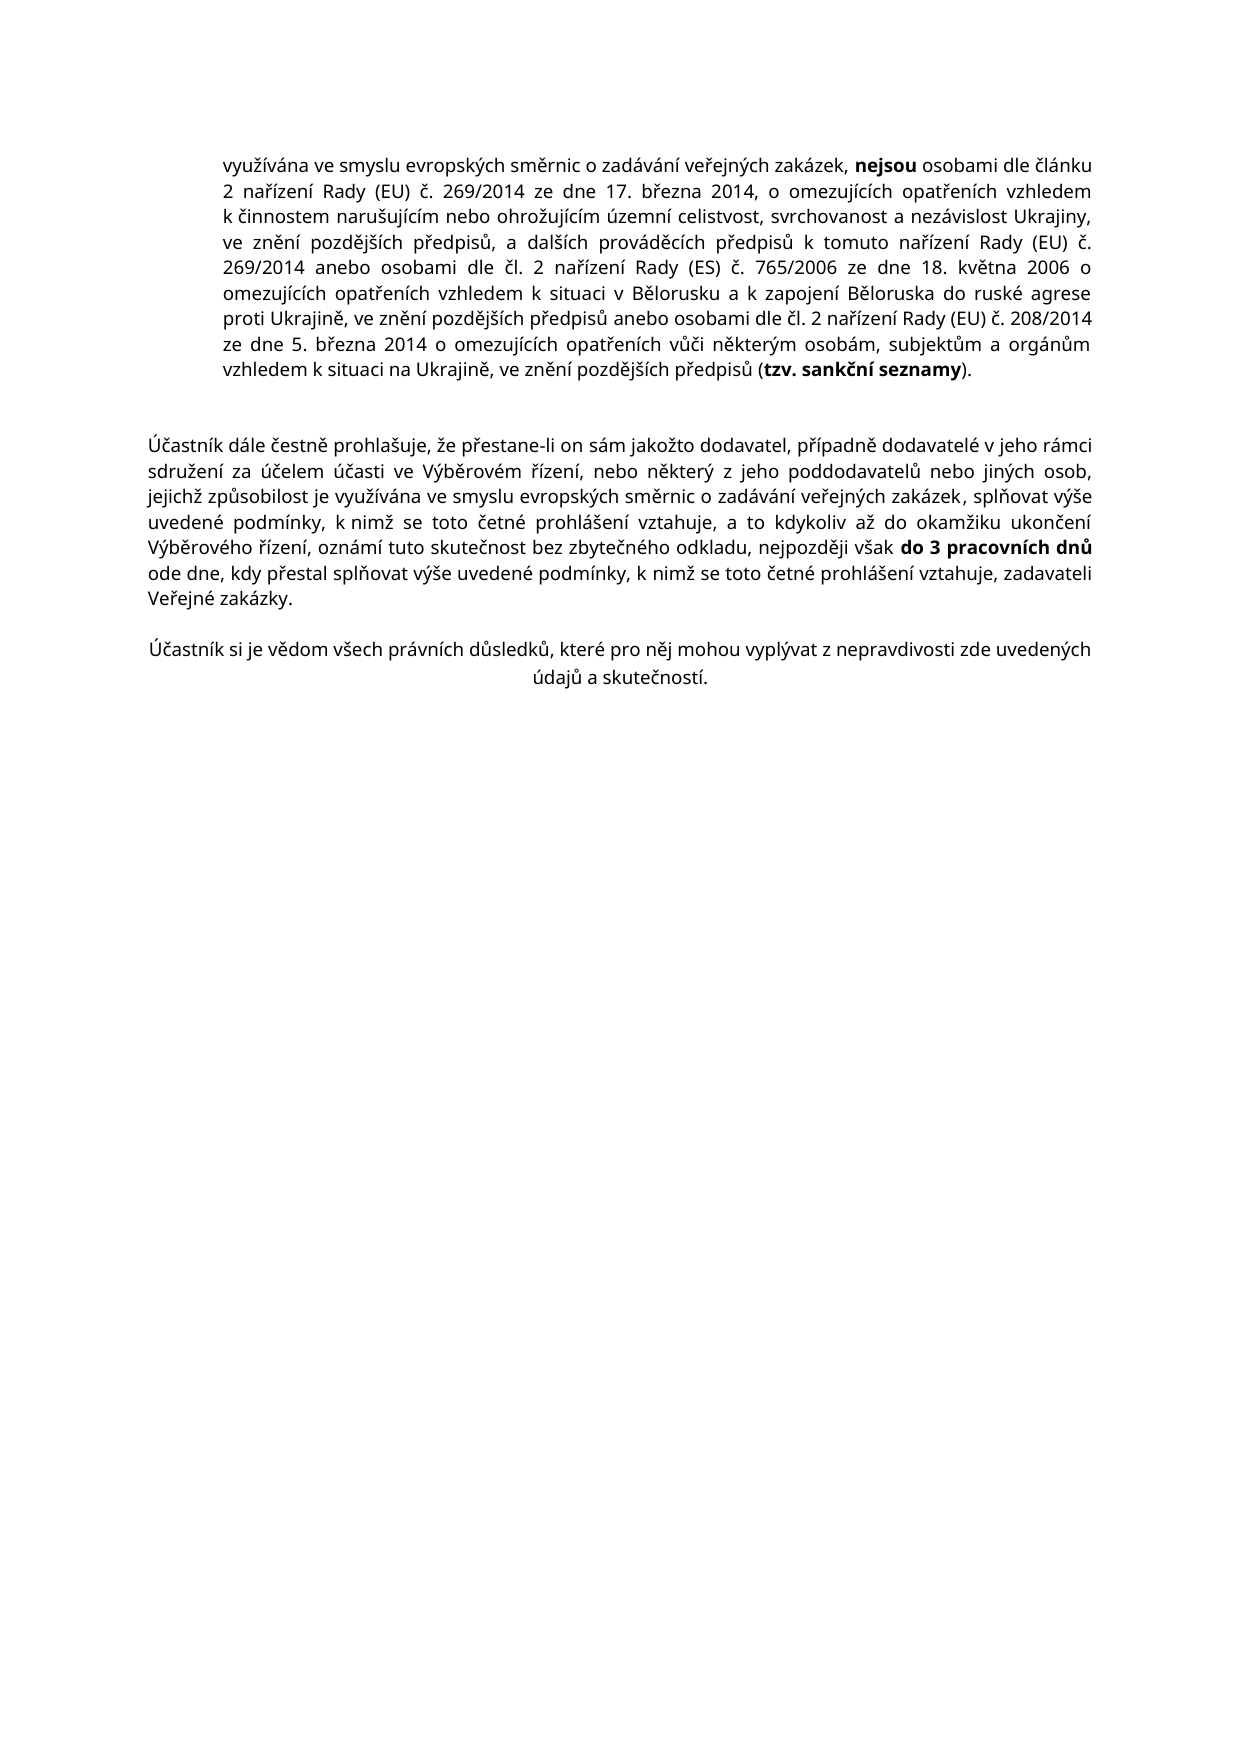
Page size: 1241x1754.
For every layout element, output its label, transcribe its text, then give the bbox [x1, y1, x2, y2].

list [185, 152, 1092, 382]
text Účastník dále čestně prohlašuje, že přestane-li on sám jakožto dodavatel, případně dodavatelé v jeho rámci sdružení za účelem účasti ve Výběrovém řízení, nebo některý z jeho poddodavatelů nebo jiných osob, jejichž způsobilost je využívána ve smyslu evropských směrnic o zadávání veřejných zakázek, splňovat výše uvedené podmínky, k nimž se toto četné prohlášení vztahuje, a to kdykoliv až do okamžiku ukončení Výběrového řízení, oznámí tuto skutečnost bez zbytečného odkladu, nejpozději však do 3 pracovních dnů ode dne, kdy přestal splňovat výše uvedené podmínky, k nimž se toto četné prohlášení vztahuje, zadavateli Veřejné zakázky. [148, 433, 1092, 611]
text Účastník si je vědom všech právních důsledků, které pro něj mohou vyplývat z nepravdivosti zde uvedených údajů a skutečností. [148, 636, 1092, 690]
